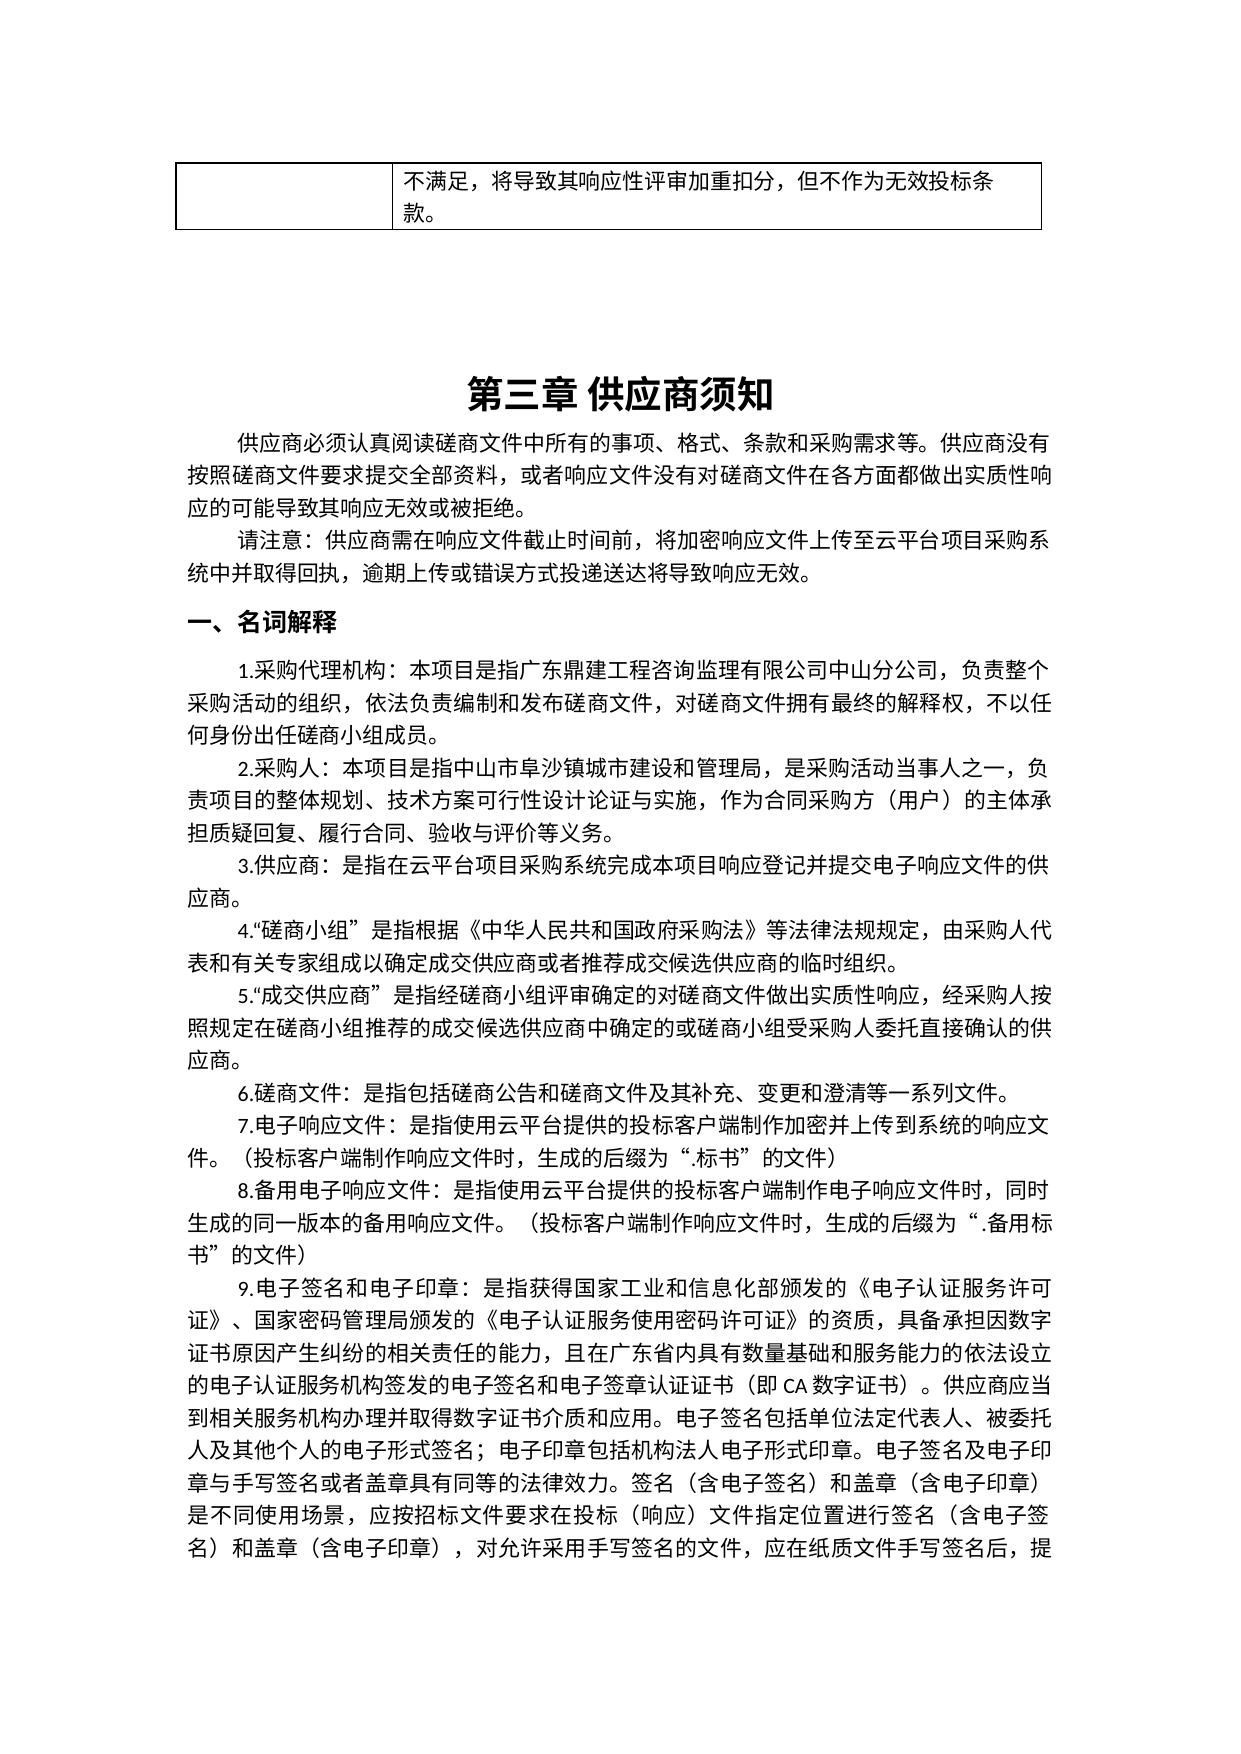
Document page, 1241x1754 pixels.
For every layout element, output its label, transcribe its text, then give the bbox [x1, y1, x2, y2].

text 2.采购人：本项目是指中山市阜沙镇城市建设和管理局，是采购活动当事人之一，负责项目的整体规划、技术方案可行性设计论证与实施，作为合同采购方（用户）的主体承担质疑回复、履行合同、验收与评价等义务。 [187, 750, 1053, 848]
text 7.电子响应文件：是指使用云平台提供的投标客户端制作加密并上传到系统的响应文件。（投标客户端制作响应文件时，生成的后缀为“.标书”的文件） [187, 1108, 1053, 1173]
text 1.采购代理机构：本项目是指广东鼎建工程咨询监理有限公司中山分公司，负责整个采购活动的组织，依法负责编制和发布磋商文件，对磋商文件拥有最终的解释权，不以任何身份出任磋商小组成员。 [187, 653, 1053, 750]
text 4.“磋商小组”是指根据《中华人民共和国政府采购法》等法律法规规定，由采购人代表和有关专家组成以确定成交供应商或者推荐成交候选供应商的临时组织。 [187, 913, 1053, 978]
text 一、名词解释 [187, 588, 1053, 653]
text 供应商必须认真阅读磋商文件中所有的事项、格式、条款和采购需求等。供应商没有按照磋商文件要求提交全部资料，或者响应文件没有对磋商文件在各方面都做出实质性响应的可能导致其响应无效或被拒绝。 [187, 425, 1053, 523]
table_cell 说明 [177, 164, 392, 228]
text 8.备用电子响应文件：是指使用云平台提供的投标客户端制作电子响应文件时，同时生成的同一版本的备用响应文件。（投标客户端制作响应文件时，生成的后缀为“.备用标书”的文件） [187, 1173, 1053, 1270]
text 6.磋商文件：是指包括磋商公告和磋商文件及其补充、变更和澄清等一系列文件。 [187, 1075, 1053, 1108]
text 请注意：供应商需在响应文件截止时间前，将加密响应文件上传至云平台项目采购系统中并取得回执，逾期上传或错误方式投递送达将导致响应无效。 [187, 523, 1053, 588]
text 5.“成交供应商”是指经磋商小组评审确定的对磋商文件做出实质性响应，经采购人按照规定在磋商小组推荐的成交候选供应商中确定的或磋商小组受采购人委托直接确认的供应商。 [187, 978, 1053, 1075]
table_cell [393, 164, 1041, 228]
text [187, 1270, 1053, 1563]
text 3.供应商：是指在云平台项目采购系统完成本项目响应登记并提交电子响应文件的供应商。 [187, 848, 1053, 913]
text 第三章 供应商须知 [187, 360, 1053, 425]
